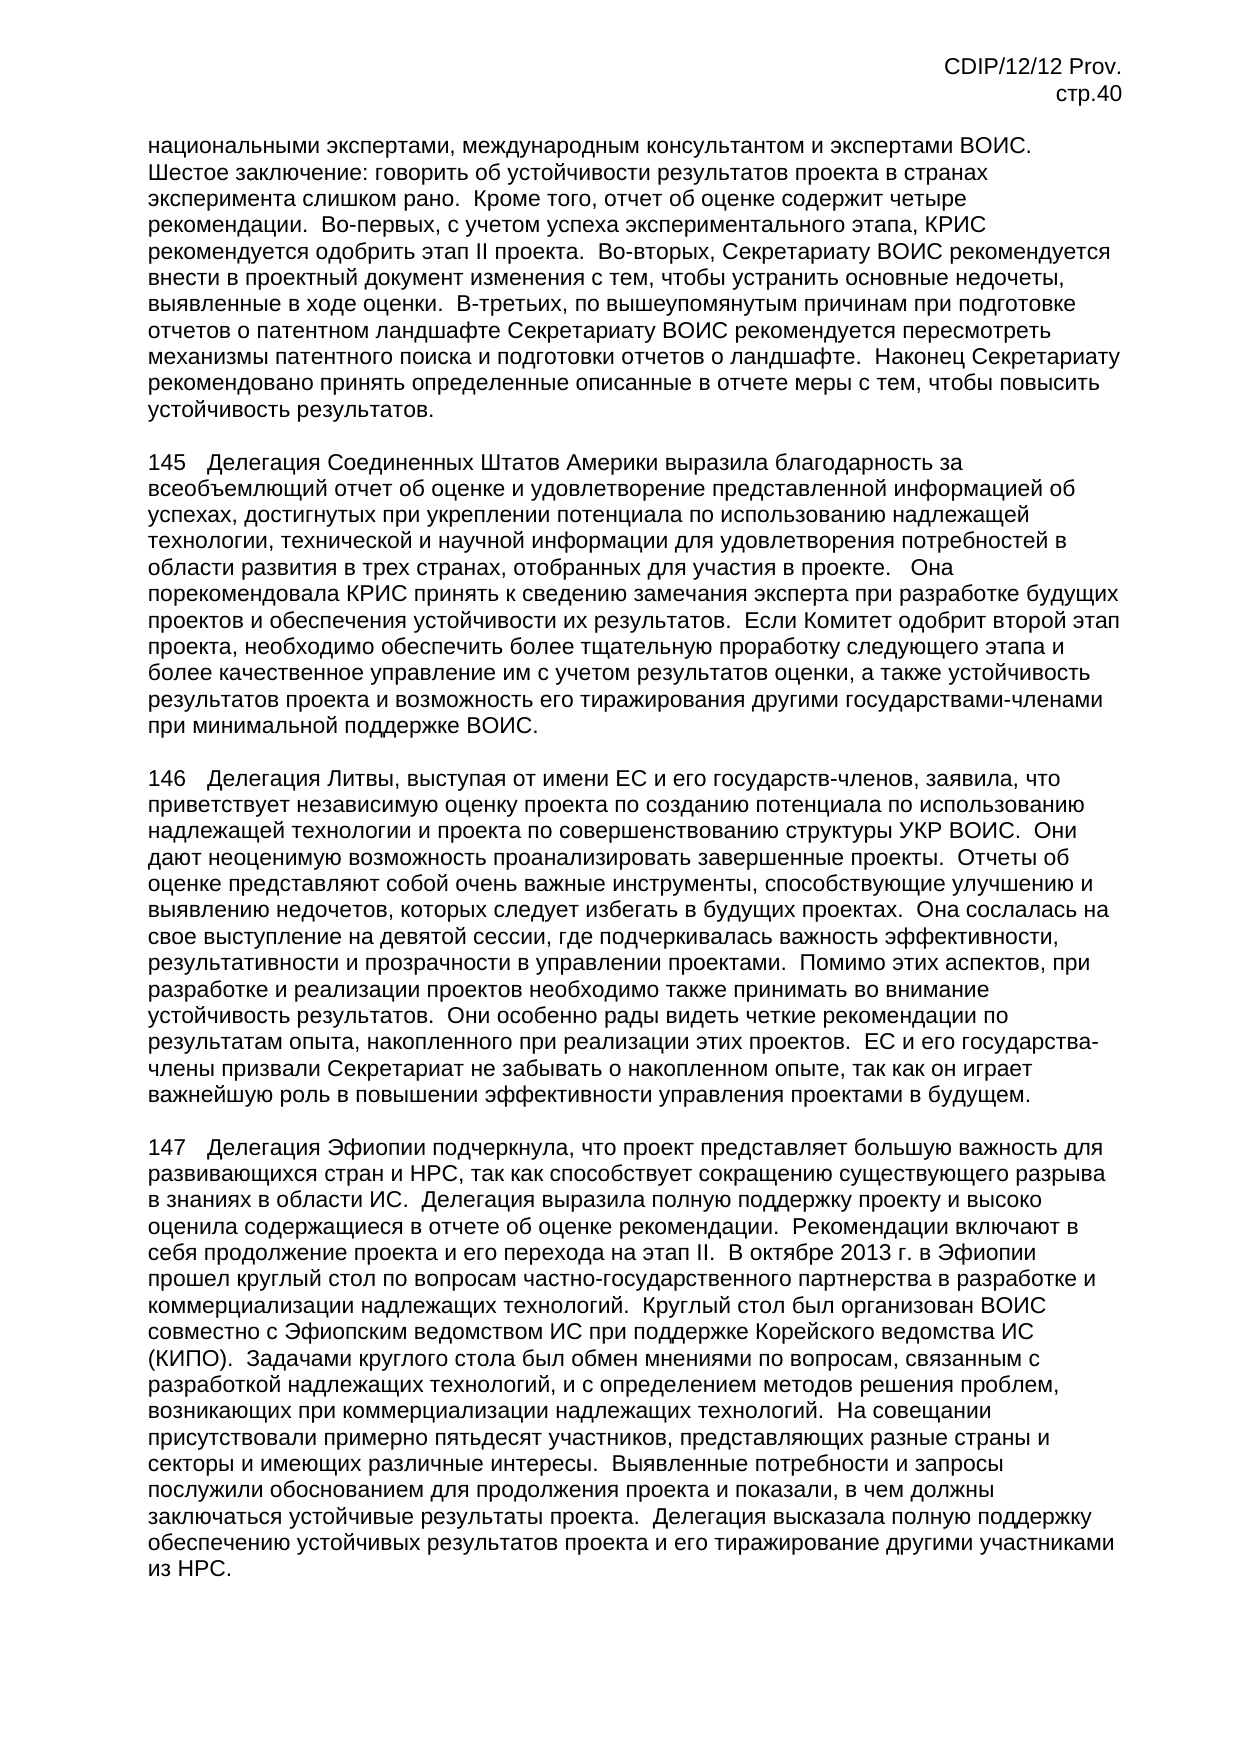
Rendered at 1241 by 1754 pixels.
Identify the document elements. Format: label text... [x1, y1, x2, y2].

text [148, 132, 1122, 422]
text Делегация Эфиопии подчеркнула, что проект представляет большую важность для развивающихся стран и НРС, так как способствует сокращению существующего разрыва в знаниях в области ИС. Делегация выразила полную поддержку проекту и высоко оценила содержащиеся в отчете об оценке рекомендации. Рекомендации включают в себя продолжение проекта и его перехода на этап II. В октябре 2013 г. в Эфиопии прошел круглый стол по вопросам частно-государственного партнерства в разработке и коммерциализации надлежащих технологий. Круглый стол был организован ВОИС совместно с Эфиопским ведомством ИС при поддержке Корейского ведомства ИС (КИПО). Задачами круглого стола был обмен мнениями по вопросам, связанным с разработкой надлежащих технологий, и с определением методов решения проблем, возникающих при коммерциализации надлежащих технологий. На совещании присутствовали примерно пятьдесят участников, представляющих разные страны и секторы и имеющих различные интересы. Выявленные потребности и запросы послужили обоснованием для продолжения проекта и показали, в чем должны заключаться устойчивые результаты проекта. Делегация высказала полную поддержку обеспечению устойчивых результатов проекта и его тиражирование другими участниками из НРС. [148, 1134, 1122, 1582]
text Делегация Соединенных Штатов Америки выразила благодарность за всеобъемлющий отчет об оценке и удовлетворение представленной информацией об успехах, достигнутых при укреплении потенциала по использованию надлежащей технологии, технической и научной информации для удовлетворения потребностей в области развития в трех странах, отобранных для участия в проекте. Она порекомендовала КРИС принять к сведению замечания эксперта при разработке будущих проектов и обеспечения устойчивости их результатов. Если Комитет одобрит второй этап проекта, необходимо обеспечить более тщательную проработку следующего этапа и более качественное управление им с учетом результатов оценки, а также устойчивость результатов проекта и возможность его тиражирования другими государствами-членами при минимальной поддержке ВОИС. [148, 448, 1122, 738]
text Делегация Литвы, выступая от имени ЕС и его государств-членов, заявила, что приветствует независимую оценку проекта по созданию потенциала по использованию надлежащей технологии и проекта по совершенствованию структуры УКР ВОИС. Они дают неоценимую возможность проанализировать завершенные проекты. Отчеты об оценке представляют собой очень важные инструменты, способствующие улучшению и выявлению недочетов, которых следует избегать в будущих проектах. Она сослалась на свое выступление на девятой сессии, где подчеркивалась важность эффективности, результативности и прозрачности в управлении проектами. Помимо этих аспектов, при разработке и реализации проектов необходимо также принимать во внимание устойчивость результатов. Они особенно рады видеть четкие рекомендации по результатам опыта, накопленного при реализации этих проектов. ЕС и его государства-члены призвали Секретариат не забывать о накопленном опыте, так как он играет важнейшую роль в повышении эффективности управления проектами в будущем. [148, 765, 1122, 1107]
